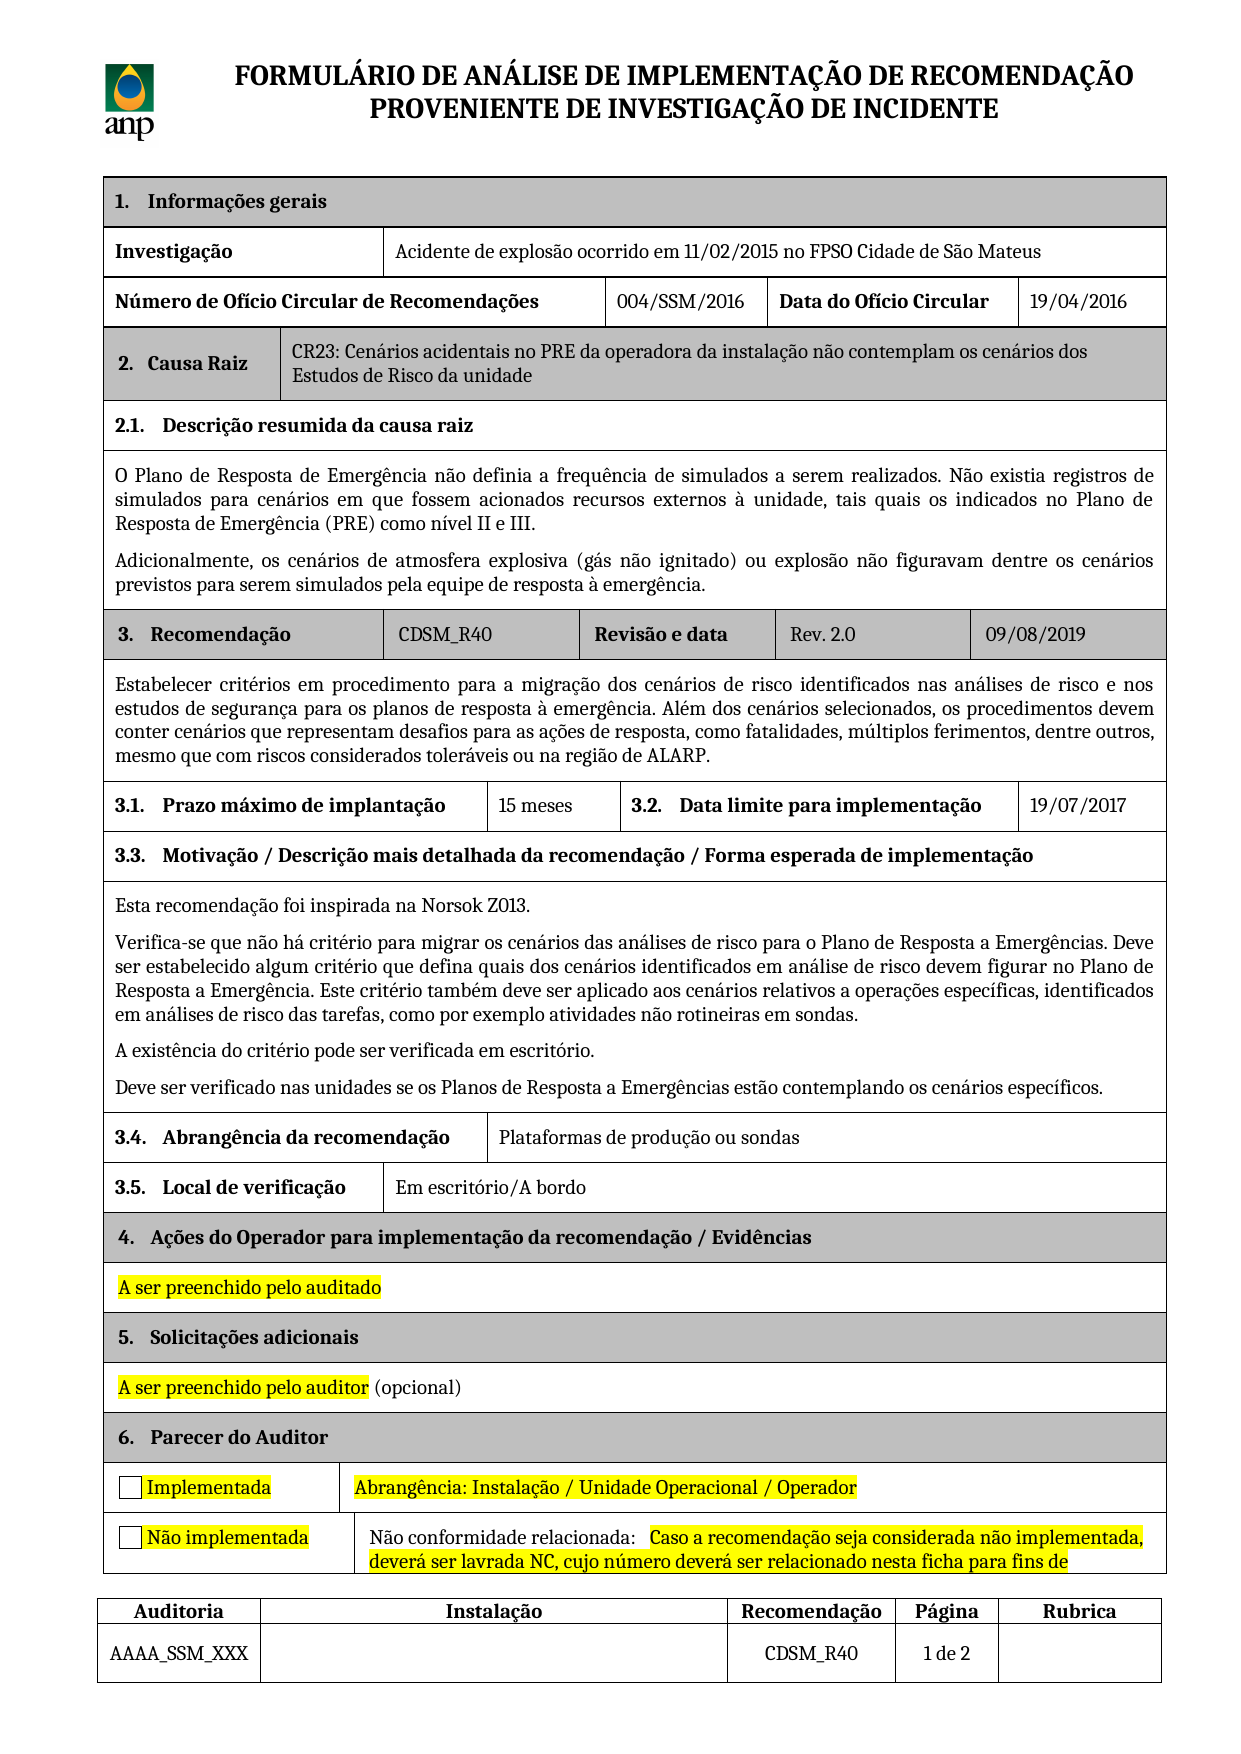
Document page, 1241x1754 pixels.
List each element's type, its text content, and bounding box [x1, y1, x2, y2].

table_cell 15 meses [488, 782, 620, 831]
table_cell 004/SSM/2016 [606, 278, 767, 326]
table_cell 19/04/2016 [1019, 278, 1166, 326]
table_cell A ser preenchido pelo auditor (opcional) [104, 1363, 1166, 1412]
table_cell O Plano de Resposta de Emergência não definia a frequência de simulados a serem realizados. Não existia registros de simulados para cenários em que fossem acionados recursos externos à unidade, tais quais os indicados no Plano de Resposta de Emergência (PRE) como nível II e III. Adicionalmente, os cenários de atmosfera explosiva (gás não ignitado) ou explosão não figuravam dentre os cenários previstos para serem simulados pela equipe de resposta à emergência. [104, 451, 1166, 609]
table_cell Acidente de explosão ocorrido em 11/02/2015 no FPSO Cidade de São Mateus [384, 228, 1166, 276]
table_cell Ações do Operador para implementação da recomendação / Evidências [104, 1213, 1166, 1262]
table_cell 09/08/2019 [971, 610, 1166, 659]
table_cell A ser preenchido pelo auditado [104, 1263, 1166, 1312]
table_cell Implementada [104, 1463, 339, 1512]
table_cell CR23: Cenários acidentais no PRE da operadora da instalação não contemplam os cenários dos Estudos de Risco da unidade [281, 328, 1166, 400]
table_cell Abrangência: Instalação / Unidade Operacional / Operador [340, 1463, 1166, 1512]
table_cell Abrangência da recomendação [104, 1113, 487, 1162]
table_cell Estabelecer critérios em procedimento para a migração dos cenários de risco identificados nas análises de risco e nos estudos de segurança para os planos de resposta à emergência. Além dos cenários selecionados, os procedimentos devem conter cenários que representam desafios para as ações de resposta, como fatalidades, múltiplos ferimentos, dentre outros, mesmo que com riscos considerados toleráveis ou na região de ALARP. [104, 660, 1166, 781]
table_cell Causa Raiz [104, 328, 280, 400]
table_cell Data do Ofício Circular [768, 278, 1018, 326]
table_cell Não implementada [104, 1513, 354, 1573]
table_cell Investigação [104, 228, 383, 276]
table_cell Descrição resumida da causa raiz [104, 401, 1166, 450]
table_cell Plataformas de produção ou sondas [488, 1113, 1166, 1162]
table_cell Em escritório/A bordo [384, 1163, 1166, 1212]
table_cell Esta recomendação foi inspirada na Norsok Z013. Verifica-se que não há critério para migrar os cenários das análises de risco para o Plano de Resposta a Emergências. Deve ser estabelecido algum critério que defina quais dos cenários identificados em análise de risco devem figurar no Plano de Resposta a Emergência. Este critério também deve ser aplicado aos cenários relativos a operações específicas, identificados em análises de risco das tarefas, como por exemplo atividades não rotineiras em sondas. A existência do critério pode ser verificada em escritório. Deve ser verificado nas unidades se os Planos de Resposta a Emergências estão contemplando os cenários específicos. [104, 882, 1166, 1112]
table_cell Número de Ofício Circular de Recomendações [104, 278, 605, 326]
table_header Informações gerais [104, 178, 1166, 226]
table_cell Prazo máximo de implantação [104, 782, 487, 831]
table_cell Motivação / Descrição mais detalhada da recomendação / Forma esperada de implementação [104, 832, 1166, 881]
table_cell CDSM_R40 [384, 610, 579, 659]
picture [100, 59, 160, 148]
table_cell Data limite para implementação [621, 782, 1018, 831]
table_cell Rev. 2.0 [776, 610, 970, 659]
table_cell 19/07/2017 [1019, 782, 1166, 831]
table_cell Recomendação [104, 610, 383, 659]
table_cell Local de verificação [104, 1163, 383, 1212]
table_cell Revisão e data [580, 610, 775, 659]
table_cell Solicitações adicionais [104, 1313, 1166, 1362]
table_cell Parecer do Auditor [104, 1413, 1166, 1462]
